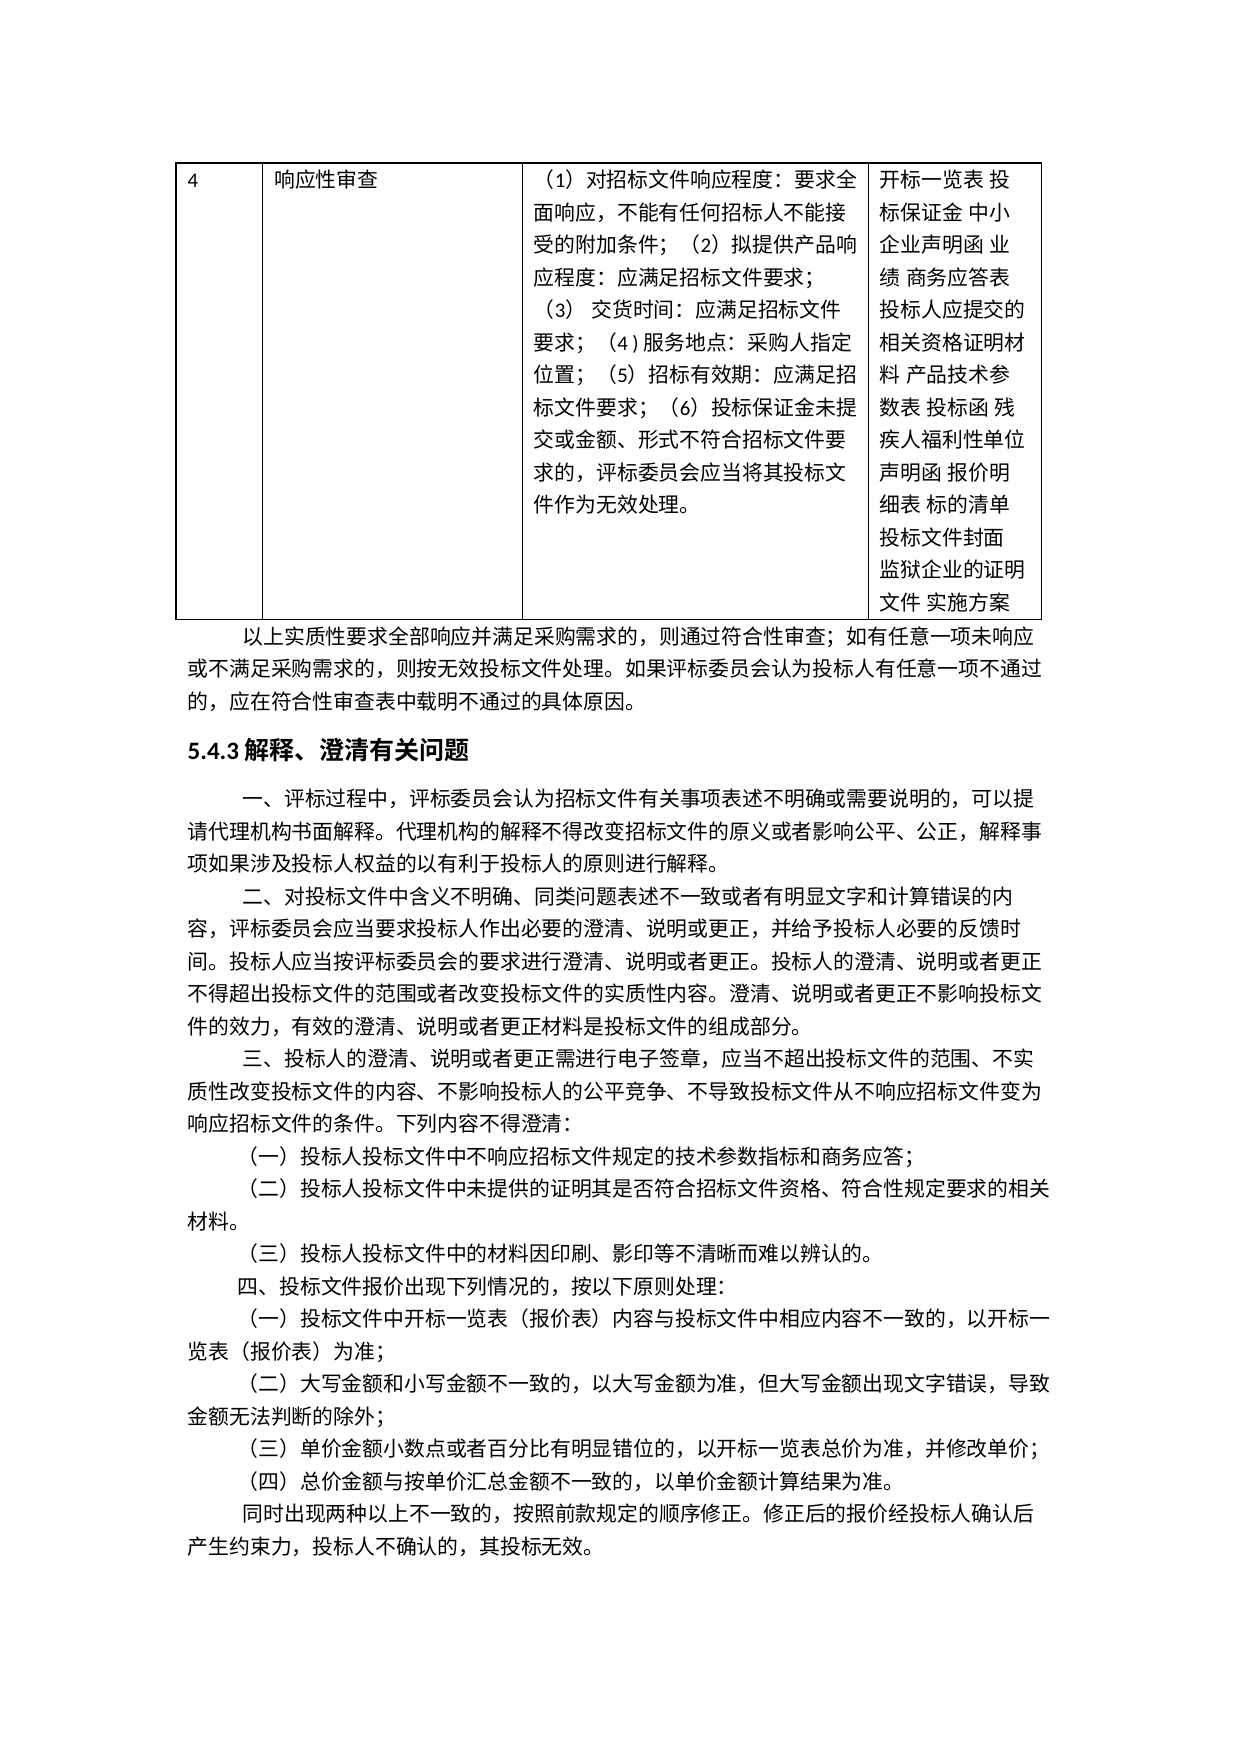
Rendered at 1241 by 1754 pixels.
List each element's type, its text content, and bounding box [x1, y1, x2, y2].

text 四、投标文件报价出现下列情况的，按以下原则处理： [187, 1270, 1053, 1303]
table_cell （1）对招标文件响应程度：要求全面响应，不能有任何招标人不能接受的附加条件；（2）拟提供产品响应程度：应满足招标文件要求；（3） 交货时间：应满足招标文件要求；（4 ) 服务地点：采购人指定位置；（5）招标有效期：应满足招标文件要求；（6）投标保证金未提交或金额、形式不符合招标文件要求的，评标委员会应当将其投标文件作为无效处理。 [523, 164, 868, 618]
text 三、投标人的澄清、说明或者更正需进行电子签章，应当不超出投标文件的范围、不实质性改变投标文件的内容、不影响投标人的公平竞争、不导致投标文件从不响应招标文件变为响应招标文件的条件。下列内容不得澄清： [187, 1043, 1053, 1140]
text （四）总价金额与按单价汇总金额不一致的，以单价金额计算结果为准。 [187, 1465, 1053, 1498]
text 二、对投标文件中含义不明确、同类问题表述不一致或者有明显文字和计算错误的内容，评标委员会应当要求投标人作出必要的澄清、说明或更正，并给予投标人必要的反馈时间。投标人应当按评标委员会的要求进行澄清、说明或者更正。投标人的澄清、说明或者更正不得超出投标文件的范围或者改变投标文件的实质性内容。澄清、说明或者更正不影响投标文件的效力，有效的澄清、说明或者更正材料是投标文件的组成部分。 [187, 880, 1053, 1043]
text （二）大写金额和小写金额不一致的，以大写金额为准，但大写金额出现文字错误，导致金额无法判断的除外； [187, 1368, 1053, 1433]
text （一）投标人投标文件中不响应招标文件规定的技术参数指标和商务应答； [187, 1140, 1053, 1173]
text （二）投标人投标文件中未提供的证明其是否符合招标文件资格、符合性规定要求的相关材料。 [187, 1173, 1053, 1238]
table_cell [869, 164, 1041, 618]
text 一、评标过程中，评标委员会认为招标文件有关事项表述不明确或需要说明的，可以提请代理机构书面解释。代理机构的解释不得改变招标文件的原义或者影响公平、公正，解释事项如果涉及投标人权益的以有利于投标人的原则进行解释。 [187, 783, 1053, 880]
text 以上实质性要求全部响应并满足采购需求的，则通过符合性审查；如有任意一项未响应或不满足采购需求的，则按无效投标文件处理。如果评标委员会认为投标人有任意一项不通过的，应在符合性审查表中载明不通过的具体原因。 [187, 620, 1053, 718]
text （三）投标人投标文件中的材料因印刷、影印等不清晰而难以辨认的。 [187, 1238, 1053, 1270]
text （三）单价金额小数点或者百分比有明显错位的，以开标一览表总价为准，并修改单价； [187, 1433, 1053, 1465]
text 5.4.3解释、澄清有关问题 [187, 718, 1053, 783]
table_cell 响应性审查 [263, 164, 522, 618]
text 同时出现两种以上不一致的，按照前款规定的顺序修正。修正后的报价经投标人确认后产生约束力，投标人不确认的，其投标无效。 [187, 1498, 1053, 1563]
table_cell 4 [177, 164, 262, 618]
text （一）投标文件中开标一览表（报价表）内容与投标文件中相应内容不一致的，以开标一览表（报价表）为准； [187, 1303, 1053, 1368]
